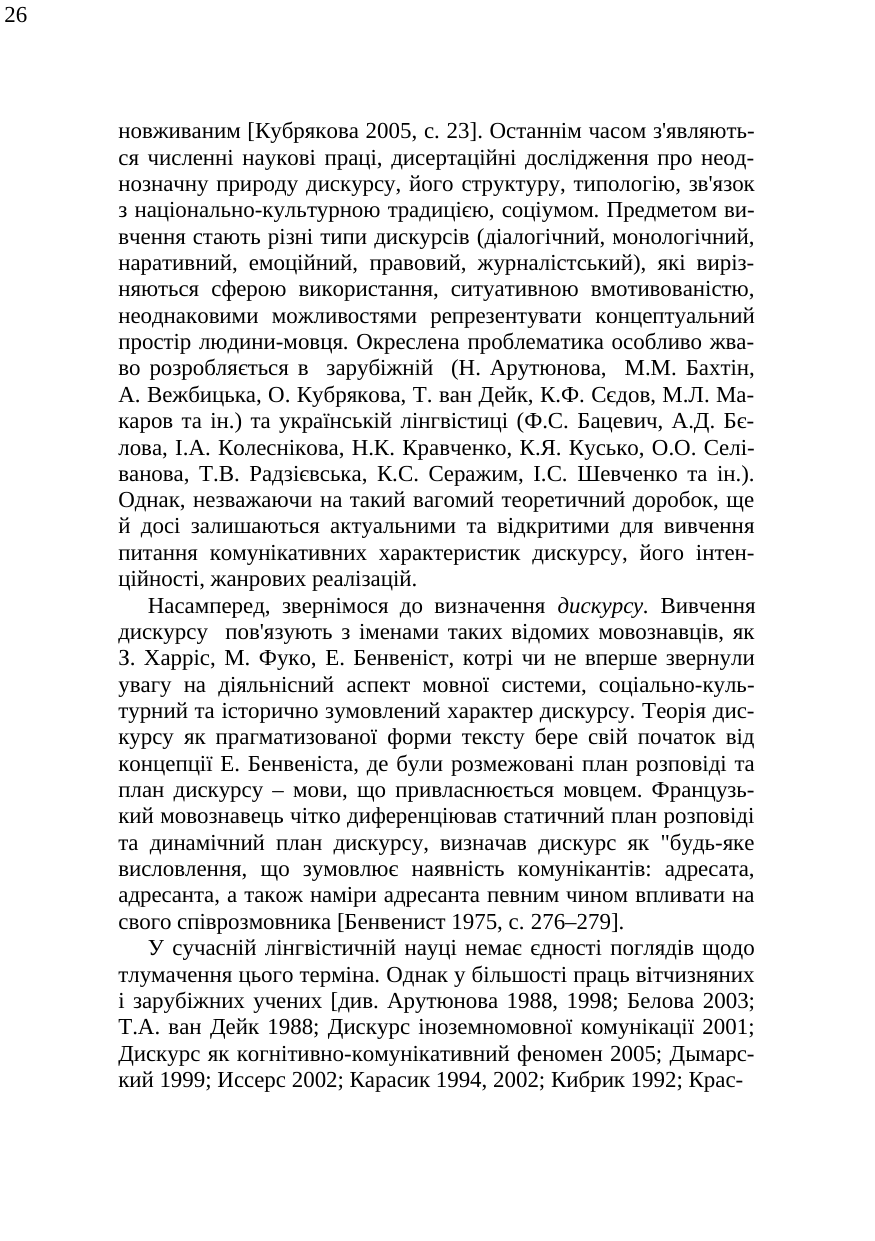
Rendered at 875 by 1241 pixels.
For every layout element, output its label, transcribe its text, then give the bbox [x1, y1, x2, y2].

text Насамперед, звернімося до визначення дискурсу. Вивчення дискурсу пов'язують з іменами таких відомих мовознавців, як З. Харріс, М. Фуко, Е. Бенвеніст, котрі чи не вперше звернули увагу на діяльнісний аспект мовної системи, соціально-куль- турний та історично зумовлений характер дискурсу. Теорія дис- курсу як прагматизованої форми тексту бере свій початок від концепції Е. Бенвеніста, де були розмежовані план розповіді та план дискурсу – мови, що привласнюється мовцем. Французь- кий мовознавець чітко диференціював статичний план розповіді та динамічний план дискурсу, визначав дискурс як "будь-яке висловлення, що зумовлює наявність комунікантів: адресата, адресанта, а також наміри адресанта певним чином впливати на свого співрозмовника [Бенвенист 1975, с. 276–279]. [118, 592, 756, 934]
text У сучасній лінгвістичній науці немає єдності поглядів щодо тлумачення цього терміна. Однак у більшості праць вітчизняних і зарубіжних учених [див. Арутюнова 1988, 1998; Белова 2003; Т.А. ван Дейк 1988; Дискурс іноземномовної комунікації 2001; Дискурс як когнітивно-комунікативний феномен 2005; Дымарс- кий 1999; Иссерс 2002; Карасик 1994, 2002; Кибрик 1992; Крас- [118, 934, 756, 1092]
text новживаним [Кубрякова 2005, с. 23]. Останнім часом з'являють- ся численні наукові праці, дисертаційні дослідження про неод- нозначну природу дискурсу, його структуру, типологію, зв'язок з національно-культурною традицією, соціумом. Предметом ви- вчення стають різні типи дискурсів (діалогічний, монологічний, наративний, емоційний, правовий, журналістський), які виріз- няються сферою використання, ситуативною вмотивованістю, неоднаковими можливостями репрезентувати концептуальний простір людини-мовця. Окреслена проблематика особливо жва- во розробляється в зарубіжній (Н. Арутюнова, М.М. Бахтін, А. Вежбицька, О. Кубрякова, Т. ван Дейк, К.Ф. Сєдов, М.Л. Ма- каров та ін.) та українській лінгвістиці (Ф.С. Бацевич, А.Д. Бє- лова, І.А. Колеснікова, Н.К. Кравченко, К.Я. Кусько, О.О. Селі- ванова, Т.В. Радзієвська, К.С. Серажим, І.С. Шевченко та ін.). Однак, незважаючи на такий вагомий теоретичний доробок, ще й досі залишаються актуальними та відкритими для вивчення питання комунікативних характеристик дискурсу, його інтен- ційності, жанрових реалізацій. [118, 117, 755, 592]
